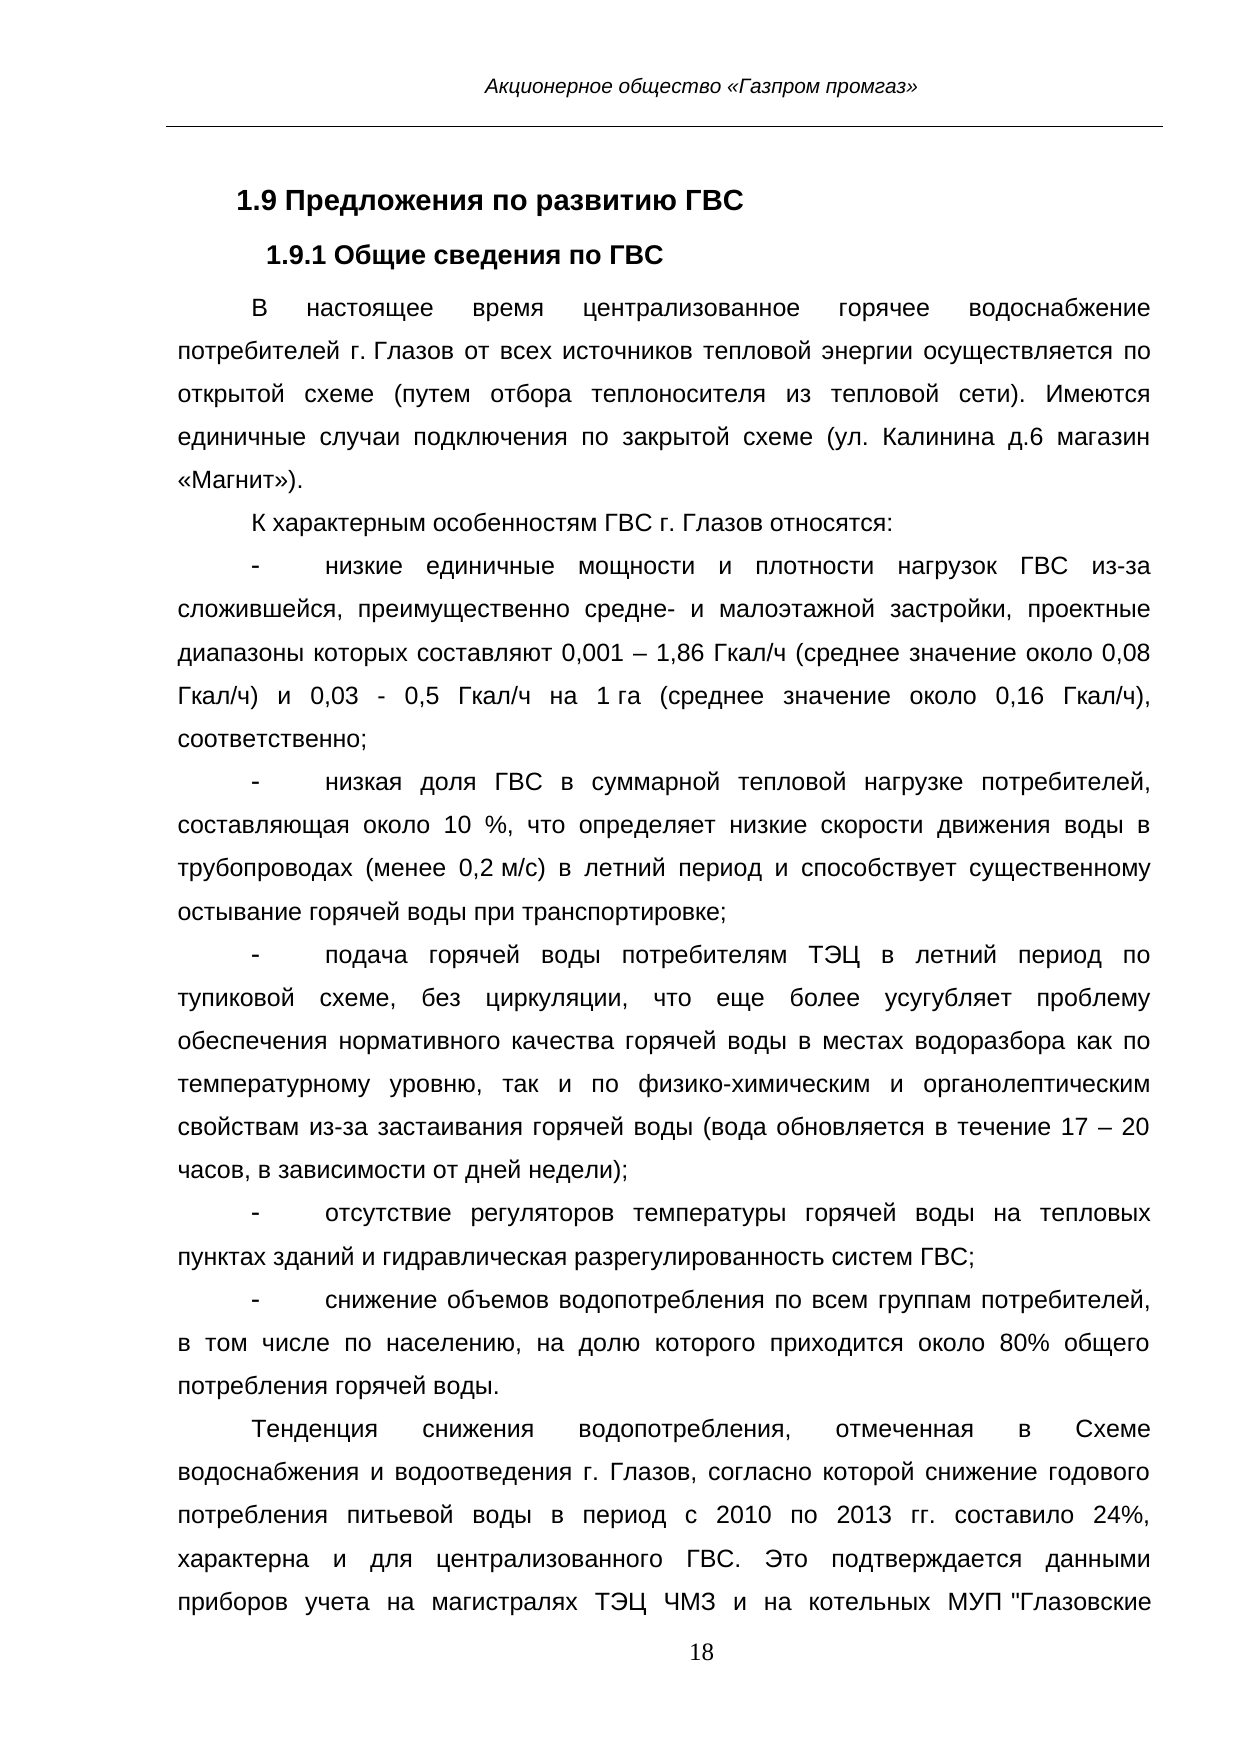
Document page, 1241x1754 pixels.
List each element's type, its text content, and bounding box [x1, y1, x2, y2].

text 1.9 Предложения по развитию ГВС [236, 183, 1152, 216]
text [177, 1414, 1152, 1616]
text В настоящее время централизованное горячее водоснабжение потребителей г. Глазов от всех источников тепловой энергии осуществляется по открытой схеме (путем отбора теплоносителя из тепловой сети). Имеются единичные случаи подключения по закрытой схеме (ул. Калинина д.6 магазин «Магнит»). [177, 292, 1152, 494]
text 1.9.1 Общие сведения по ГВС [266, 239, 1152, 271]
text снижение объемов водопотребления по всем группам потребителей, в том числе по населению, на долю которого приходится около 80% общего потребления горячей воды. [177, 1285, 1152, 1400]
text отсутствие регуляторов температуры горячей воды на тепловых пунктах зданий и гидравлическая разрегулированность систем ГВС; [177, 1198, 1152, 1270]
text подача горячей воды потребителям ТЭЦ в летний период по тупиковой схеме, без циркуляции, что еще более усугубляет проблему обеспечения нормативного качества горячей воды в местах водоразбора как по температурному уровню, так и по физико-химическим и органолептическим свойствам из-за застаивания горячей воды (вода обновляется в течение 17 – 20 часов, в зависимости от дней недели); [177, 939, 1152, 1184]
text низкая доля ГВС в суммарной тепловой нагрузке потребителей, составляющая около 10 %, что определяет низкие скорости движения воды в трубопроводах (менее 0,2 м/с) в летний период и способствует существенному остывание горячей воды при транспортировке; [177, 767, 1152, 925]
text низкие единичные мощности и плотности нагрузок ГВС из-за сложившейся, преимущественно средне- и малоэтажной застройки, проектные диапазоны которых составляют 0,001 – 1,86 Гкал/ч (среднее значение около 0,08 Гкал/ч) и 0,03 - 0,5 Гкал/ч на 1 га (среднее значение около 0,16 Гкал/ч), соответственно; [177, 551, 1152, 753]
text К характерным особенностям ГВС г. Глазов относятся: [177, 508, 1152, 537]
